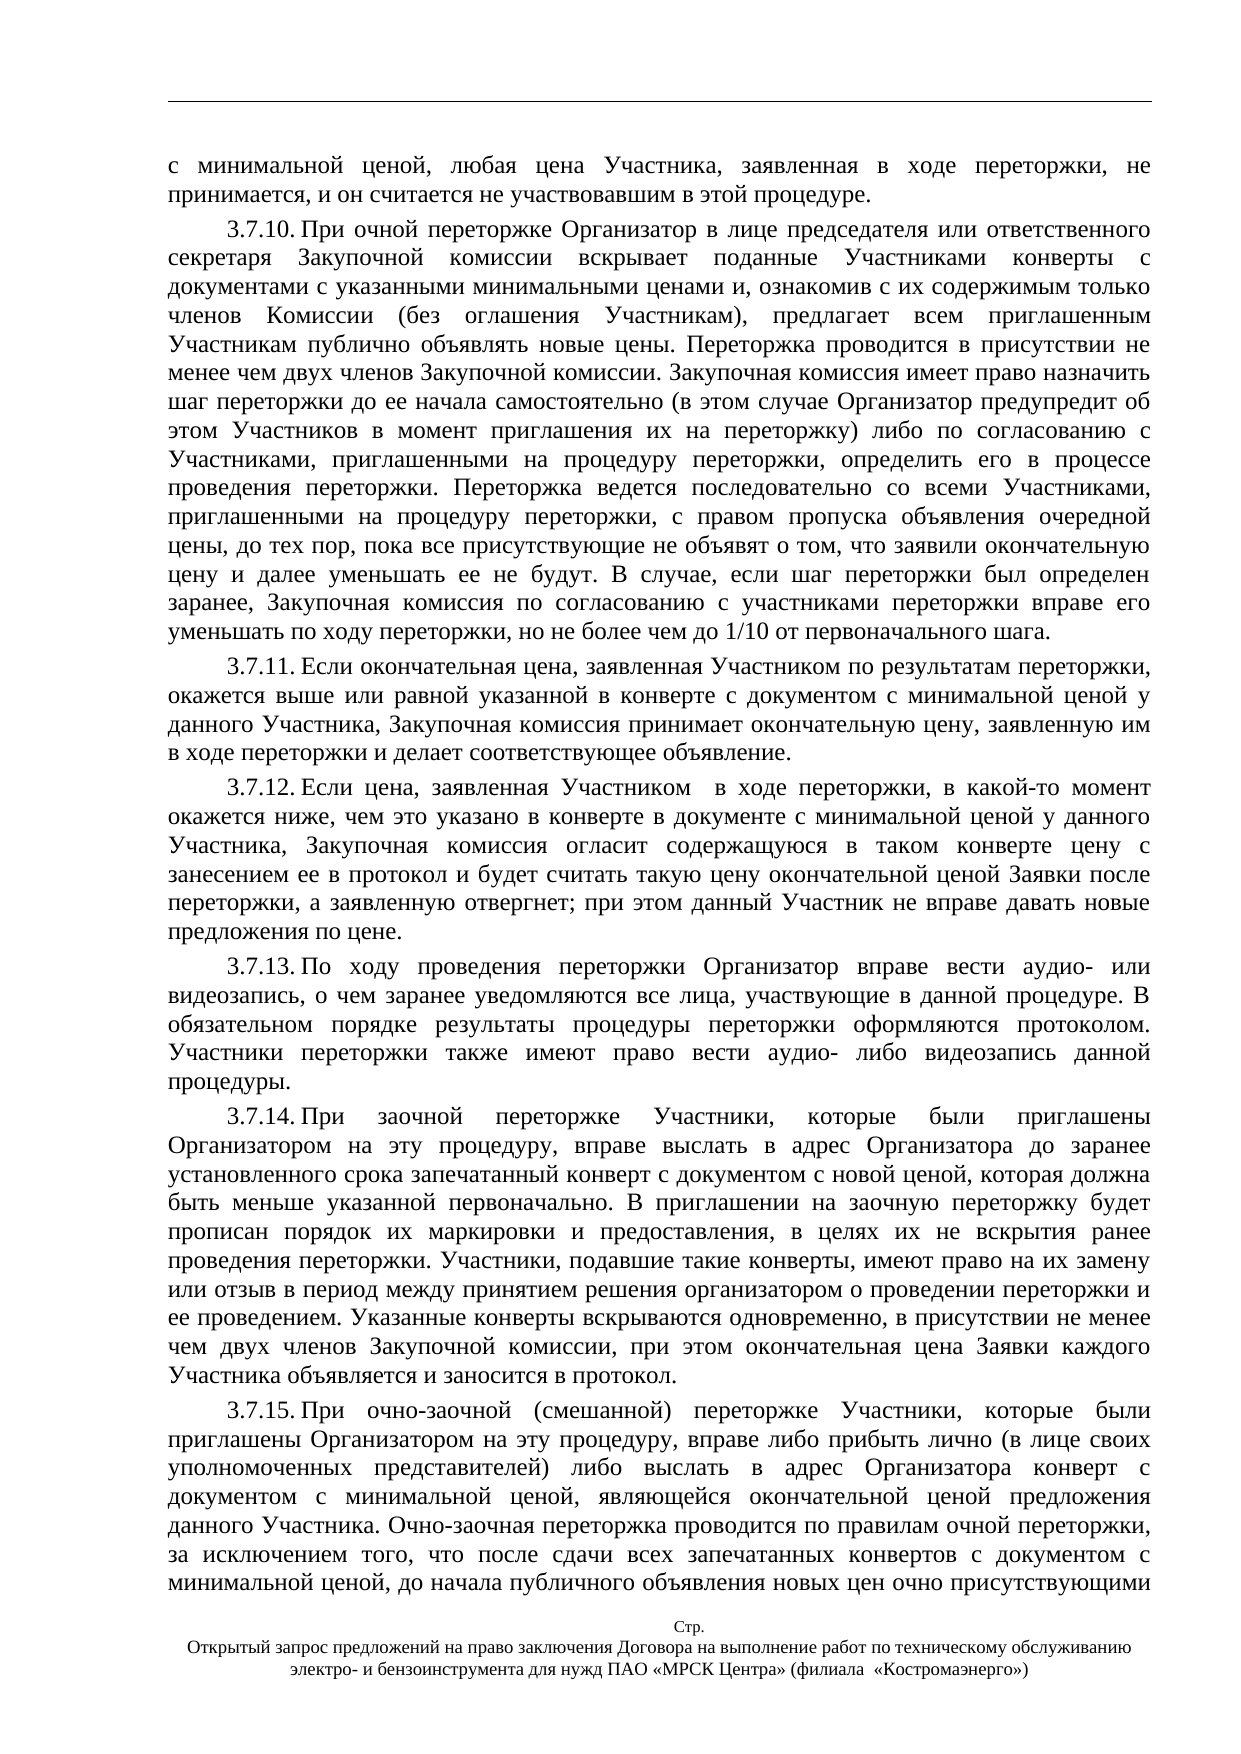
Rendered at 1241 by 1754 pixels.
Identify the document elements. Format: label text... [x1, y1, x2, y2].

list При заочной переторжке Участники, которые были приглашены Организатором на эту процедуру, вправе выслать в адрес Организатора до заранее установленного срока запечатанный конверт с документом с новой ценой, которая должна быть меньше указанной первоначально. В приглашении на заочную переторжку будет прописан порядок их маркировки и предоставления, в целях их не вскрытия ранее проведения переторжки. Участники, подавшие такие конверты, имеют право на их замену или отзыв в период между принятием решения организатором о проведении переторжки и ее проведением. Указанные конверты вскрываются одновременно, в присутствии не менее чем двух членов Закупочной комиссии, при этом окончательная цена Заявки каждого Участника объявляется и заносится в протокол. [168, 1101, 1152, 1389]
list Если цена, заявленная Участником в ходе переторжки, в какой-то момент окажется ниже, чем это указано в конверте в документе с минимальной ценой у данного Участника, Закупочная комиссия огласит содержащуюся в таком конверте цену с занесением ее в протокол и будет считать такую цену окончательной ценой Заявки после переторжки, а заявленную отвергнет; при этом данный Участник не вправе давать новые предложения по цене. [168, 772, 1152, 945]
list При очной переторжке Организатор в лице председателя или ответственного секретаря Закупочной комиссии вскрывает поданные Участниками конверты с документами с указанными минимальными ценами и, ознакомив с их содержимым только членов Комиссии (без оглашения Участникам), предлагает всем приглашенным Участникам публично объявлять новые цены. Переторжка проводится в присутствии не менее чем двух членов Закупочной комиссии. Закупочная комиссия имеет право назначить шаг переторжки до ее начала самостоятельно (в этом случае Организатор предупредит об этом Участников в момент приглашения их на переторжку) либо по согласованию с Участниками, приглашенными на процедуру переторжки, определить его в процессе проведения переторжки. Переторжка ведется последовательно со всеми Участниками, приглашенными на процедуру переторжки, с правом пропуска объявления очередной цены, до тех пор, пока все присутствующие не объявят о том, что заявили окончательную цену и далее уменьшать ее не будут. В случае, если шаг переторжки был определен заранее, Закупочная комиссия по согласованию с участниками переторжки вправе его уменьшать по ходу переторжки, но не более чем до 1/10 от первоначального шага. [168, 214, 1152, 645]
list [168, 1395, 1152, 1596]
list Если окончательная цена, заявленная Участником по результатам переторжки, окажется выше или равной указанной в конверте с документом с минимальной ценой у данного Участника, Закупочная комиссия принимает окончательную цену, заявленную им в ходе переторжки и делает соответствующее объявление. [168, 651, 1152, 766]
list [168, 150, 1152, 207]
list По ходу проведения переторжки Организатор вправе вести аудио- или видеозапись, о чем заранее уведомляются все лица, участвующие в данной процедуре. В обязательном порядке результаты процедуры переторжки оформляются протоколом. Участники переторжки также имеют право вести аудио- либо видеозапись данной процедуры. [168, 951, 1152, 1095]
